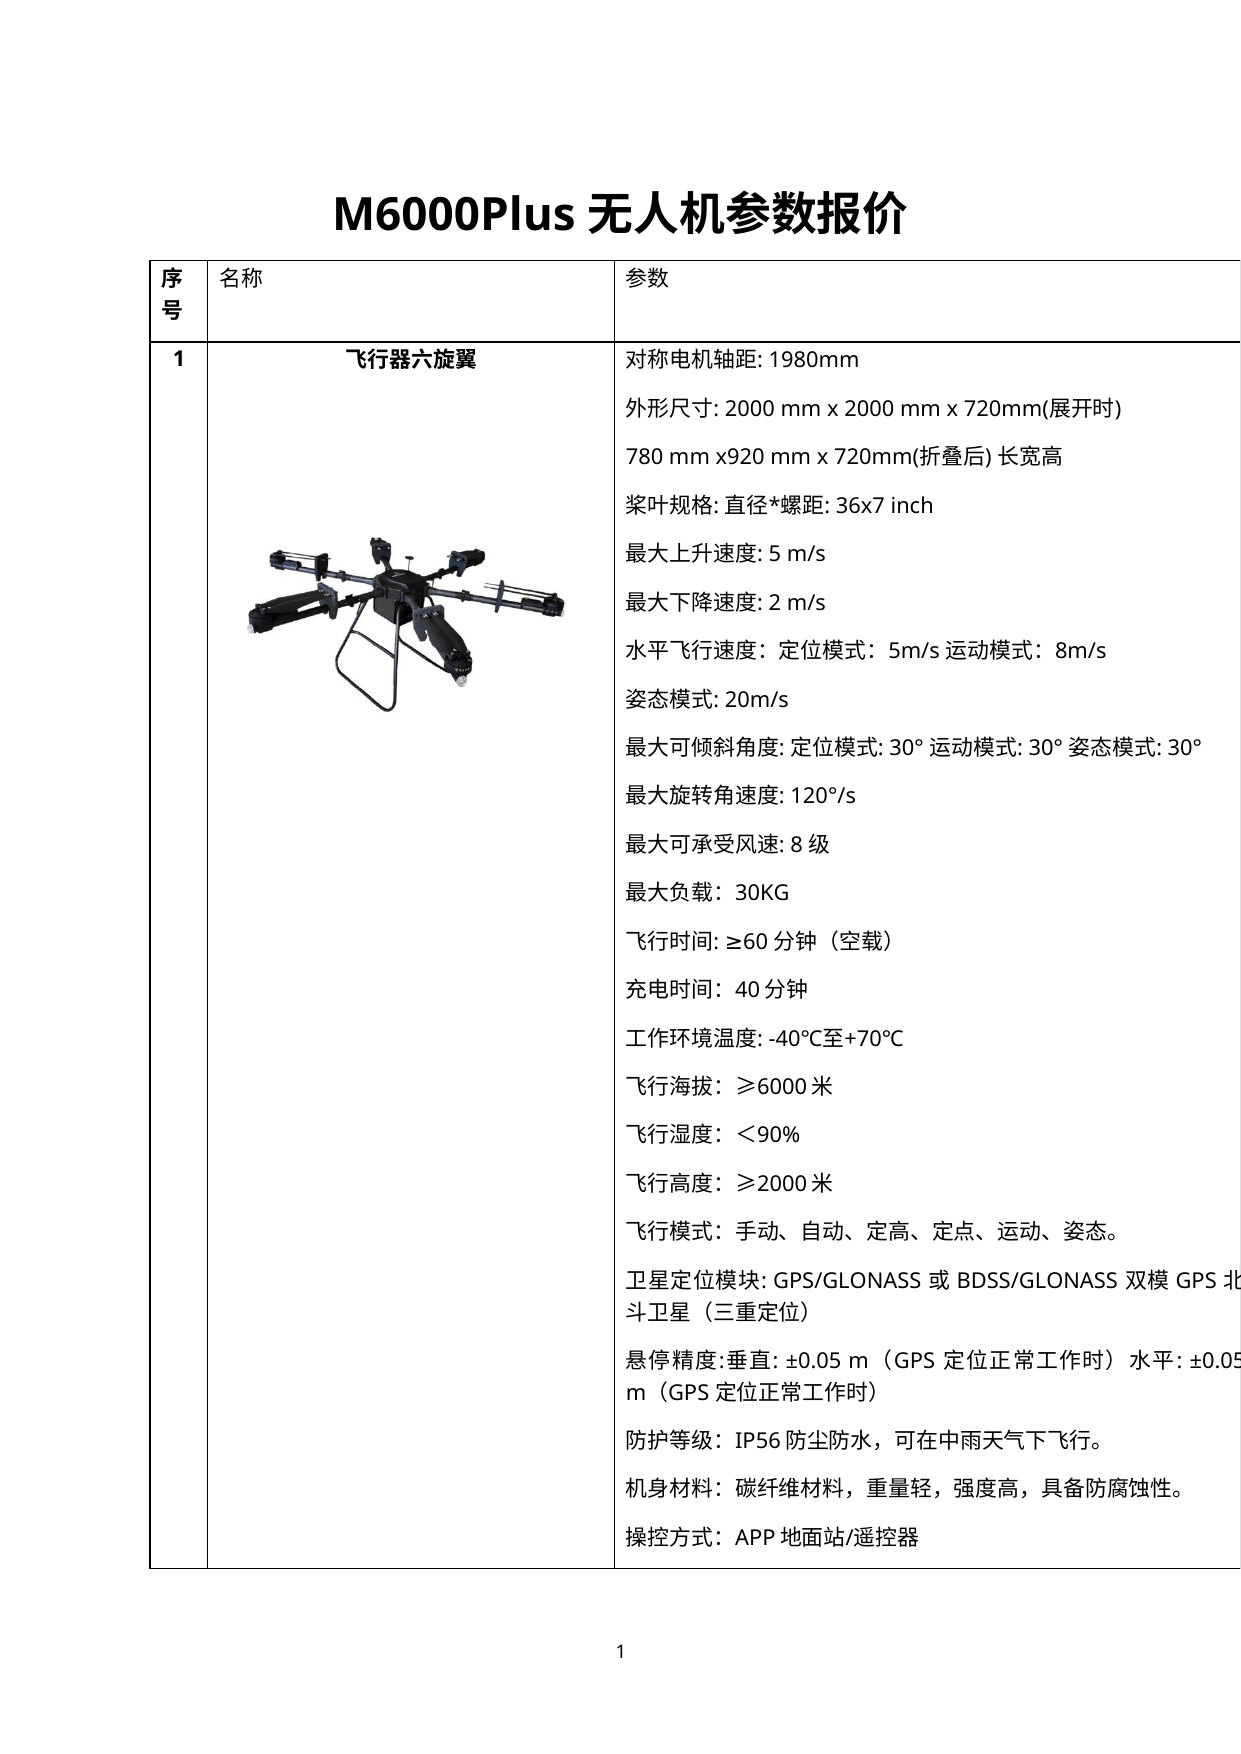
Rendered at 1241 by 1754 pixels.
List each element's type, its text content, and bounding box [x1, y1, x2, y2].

table_header 参数 [615, 261, 1240, 341]
table_header 名称 [208, 261, 614, 341]
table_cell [615, 343, 1240, 1568]
table_cell 飞行器六旋翼 [208, 343, 614, 1568]
table_cell 1 [151, 343, 207, 1568]
picture [227, 483, 595, 851]
table_header 序号 [151, 261, 207, 341]
text M6000Plus 无人机参数报价 [150, 177, 1090, 244]
